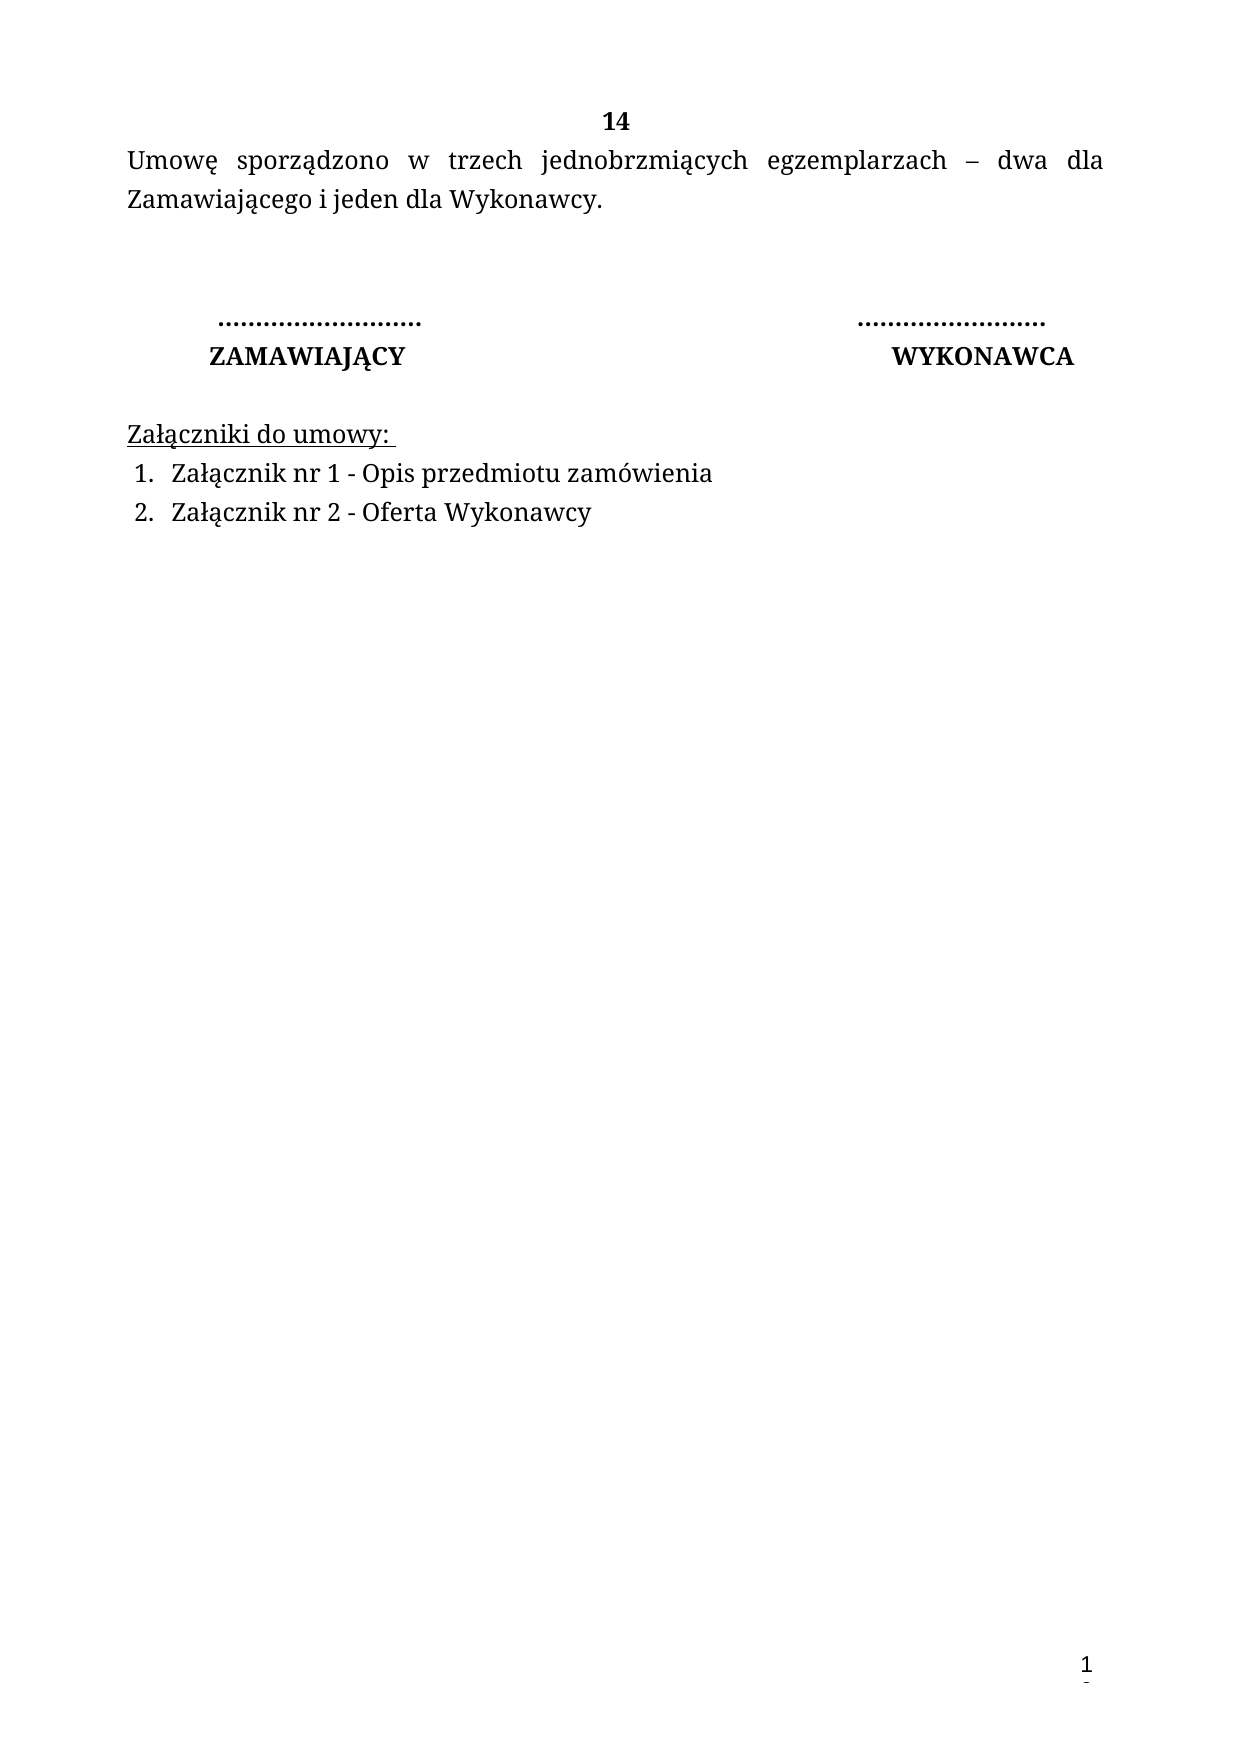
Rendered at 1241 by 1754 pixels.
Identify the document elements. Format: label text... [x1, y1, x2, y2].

list Załącznik nr 2 - Oferta Wykonawcy [134, 495, 1105, 529]
text ZAMAWIAJĄCY WYKONAWCA [127, 338, 1105, 372]
list Załącznik nr 1 - Opis przedmiotu zamówienia [134, 456, 1105, 490]
text Załączniki do umowy: [127, 417, 1105, 451]
text 14 [127, 103, 1105, 137]
text Umowę sporządzono w trzech jednobrzmiących egzemplarzach – dwa dla Zamawiającego i jeden dla Wykonawcy. [127, 143, 1105, 216]
text ……………………… ……………………. [127, 299, 1105, 333]
